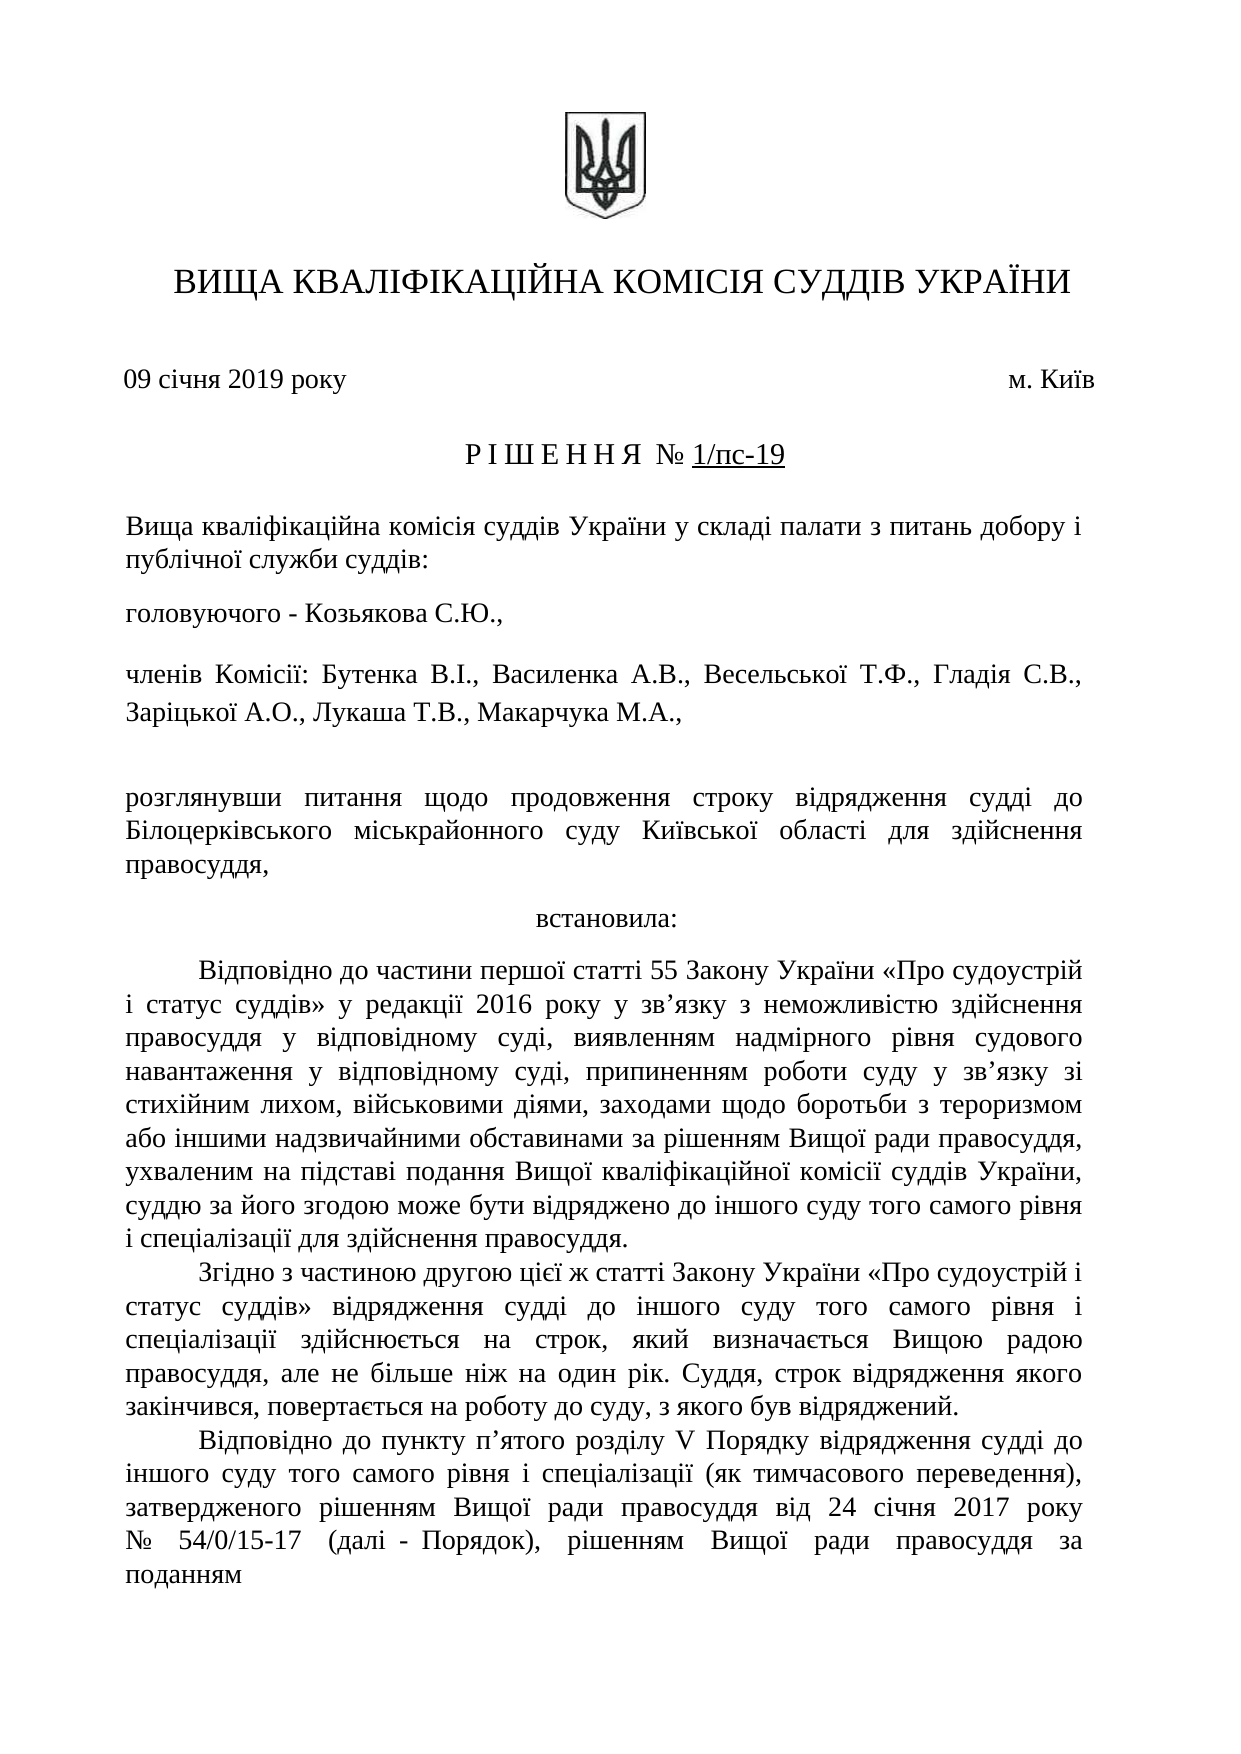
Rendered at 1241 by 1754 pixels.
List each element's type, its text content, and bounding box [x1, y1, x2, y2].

text ВИЩА КВАЛІФІКАЦІЙНА КОМІСІЯ СУДДІВ УКРАЇНИ [156, 265, 1088, 300]
picture [565, 112, 646, 219]
text Вища кваліфікаційна комісія суддів України у складі палати з питань добору і публічної служби суддів: [125, 509, 1084, 575]
text розглянувши питання щодо продовження строку відрядження судді до Білоцерківського міськрайонного суду Київської області для здійснення правосуддя, [125, 779, 1084, 880]
text РІШЕННЯ № 1/пс-19 [123, 447, 1127, 468]
text Відповідно до пункту п’ятого розділу V Порядку відрядження судді до іншого суду того самого рівня і спеціалізації (як тимчасового переведення), затвердженого рішенням Вищої ради правосуддя від 24 січня 2017 року № 54/0/15-17 (далі - Порядок), рішенням Вищої ради правосуддя за поданням [125, 1422, 1084, 1590]
text встановила: [125, 905, 1088, 933]
text Відповідно до частини першої статті 55 Закону України «Про судоустрій і статус суддів» у редакції 2016 року у зв’язку з неможливістю здійснення правосуддя у відповідному суді, виявленням надмірного рівня судового навантаження у відповідному суді, припиненням роботи суду у зв’язку зі стихійним лихом, військовими діями, заходами щодо боротьби з тероризмом або іншими надзвичайними обставинами за рішенням Вищої ради правосуддя, ухваленим на підставі подання Вищої кваліфікаційної комісії суддів України, суддю за його згодою може бути відряджено до іншого суду того самого рівня і спеціалізації для здійснення правосуддя. [125, 953, 1084, 1255]
text членів Комісії: Бутенка В.І., Василенка А.В., Весельської Т.Ф., Гладія С.В., Заріцької А.О., Лукаша Т.В., Макарчука М.А., [125, 653, 1084, 729]
text 09 січня 2019 року м. Київ [123, 366, 1127, 394]
text Згідно з частиною другою цієї ж статті Закону України «Про судоустрій і статус суддів» відрядження судді до іншого суду того самого рівня і спеціалізації здійснюється на строк, який визначається Вищою радою правосуддя, але не більше ніж на один рік. Суддя, строк відрядження якого закінчився, повертається на роботу до суду, з якого був відряджений. [125, 1255, 1084, 1422]
text головуючого - Козьякова С.Ю., [125, 600, 1088, 628]
